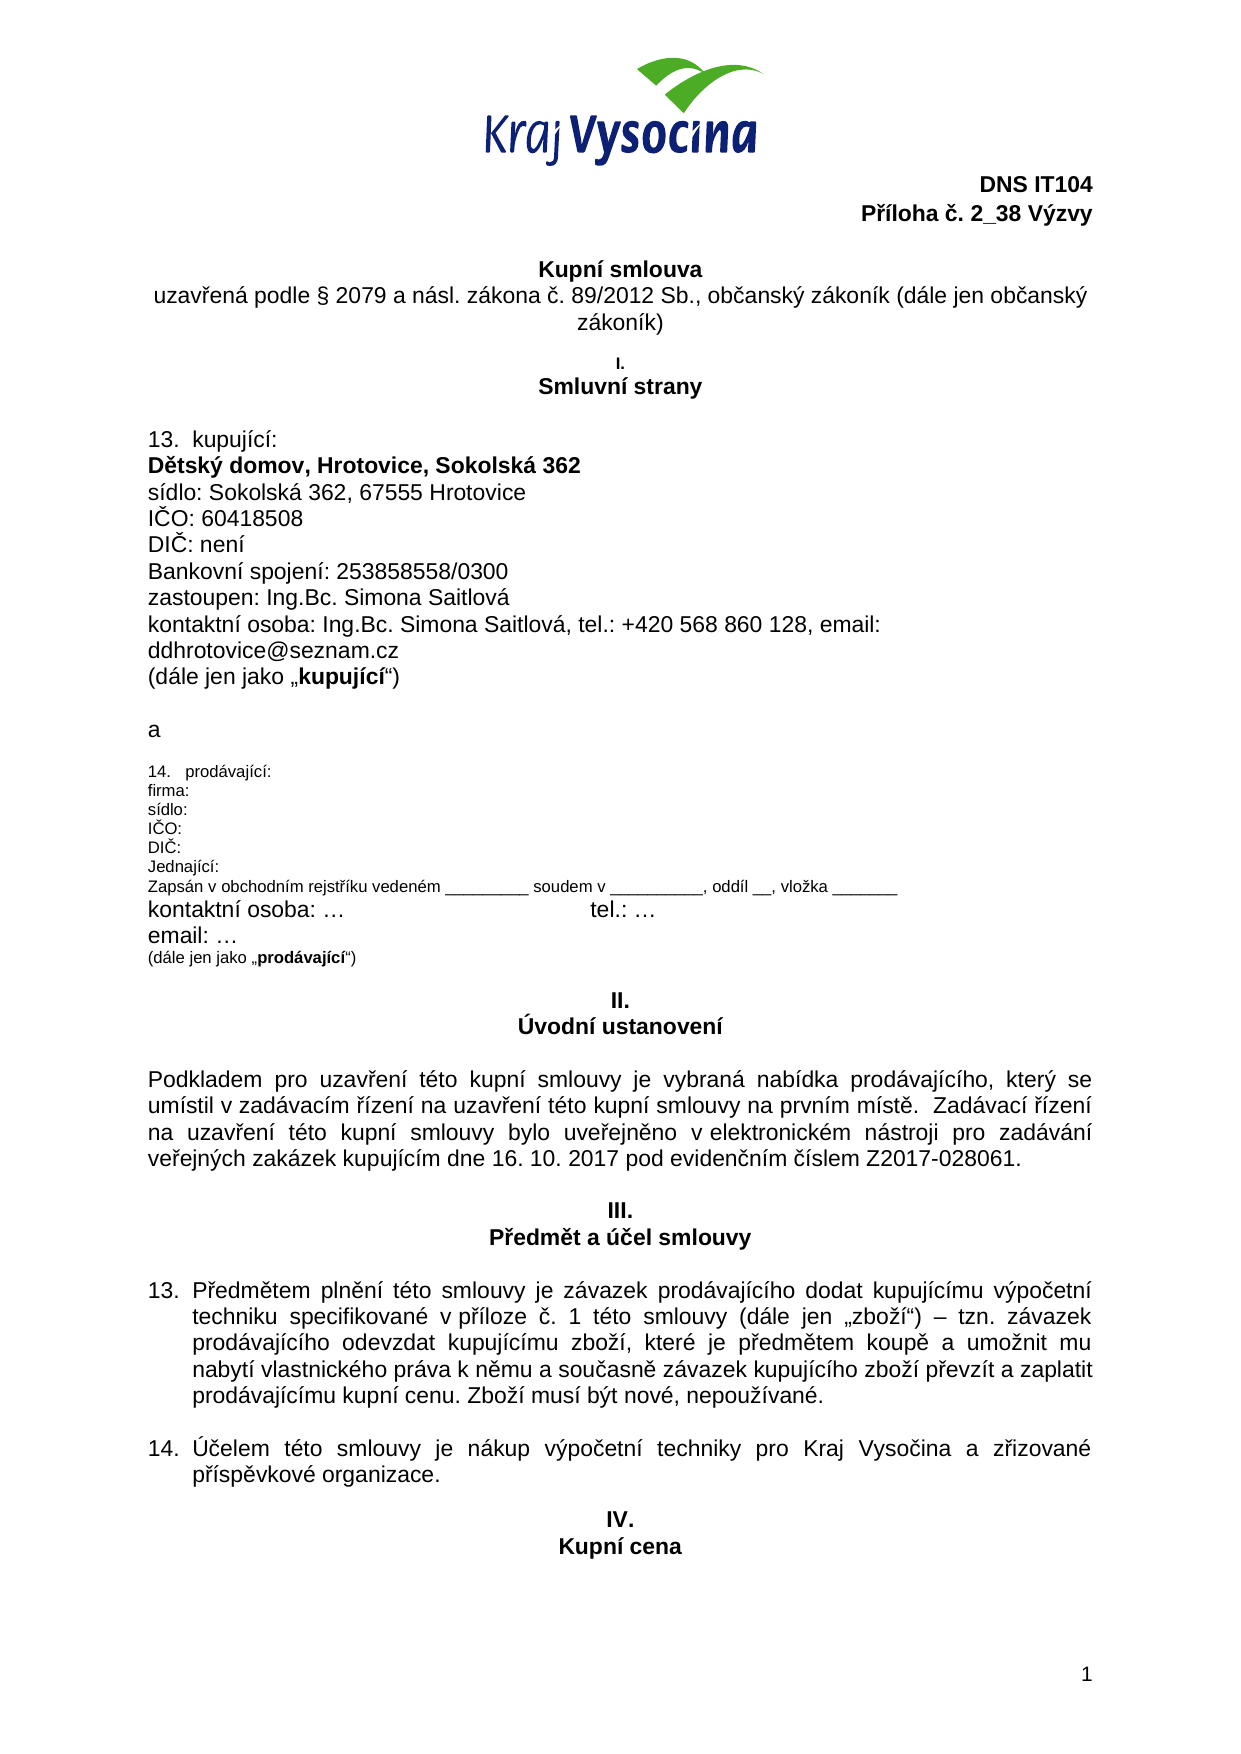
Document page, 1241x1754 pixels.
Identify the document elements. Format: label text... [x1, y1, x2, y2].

text kontaktní osoba: Ing.Bc. Simona Saitlová, tel.: +420 568 860 128, email: ddhrotovice@seznam.cz [148, 611, 1092, 663]
list I. [148, 354, 1092, 373]
text Bankovní spojení: 253858558/0300 [148, 558, 1092, 584]
text III. [148, 1197, 1092, 1224]
text Kupní smlouva [148, 256, 1092, 282]
list sídlo: [148, 800, 1092, 819]
text Příloha č. 2_38 Výzvy [148, 198, 1092, 227]
text Smluvní strany [148, 373, 1092, 400]
list prodávající: [148, 761, 1092, 781]
text Kupní cena [148, 1533, 1092, 1559]
list Účelem této smlouvy je nákup výpočetní techniky pro Kraj Vysočina a zřizované příspěvkové organizace. [148, 1435, 1092, 1487]
text II. [148, 987, 1092, 1013]
text Podkladem pro uzavření této kupní smlouvy je vybraná nabídka prodávajícího, který se umístil v zadávacím řízení na uzavření této kupní smlouvy na prvním místě. Zadávací řízení na uzavření této kupní smlouvy bylo uveřejněno v elektronickém nástroji pro zadávání veřejných zakázek kupujícím dne 16. 10. 2017 pod evidenčním číslem Z2017-028061. [148, 1066, 1092, 1171]
text sídlo: Sokolská 362, 67555 Hrotovice [148, 479, 1092, 505]
text uzavřená podle § násl. zákona č. 89/2012 Sb., občanský zákoník (dále jen občanský zákoník) [148, 282, 1092, 335]
text Dětský domov, Hrotovice, Sokolská 362 [148, 452, 1092, 479]
text DIČ: není [148, 531, 1092, 558]
list IČO: [148, 819, 1092, 838]
text (dále jen jako „kupující“) [148, 663, 1092, 689]
list Předmětem plnění této smlouvy je závazek prodávajícího dodat kupujícímu výpočetní techniku specifikované v příloze č. 1 této smlouvy (dále jen „zboží“) – tzn. závazek prodávajícího odevzdat kupujícímu zboží, které je předmětem koupě a umožnit mu nabytí vlastnického práva k němu a současně závazek kupujícího zboží převzít a zaplatit prodávajícímu kupní cenu. Zboží musí být nové, nepoužívané. [148, 1277, 1092, 1408]
list firma: [148, 781, 1092, 800]
text IV. [148, 1506, 1092, 1533]
text zastoupen: Ing.Bc. Simona Saitlová [148, 584, 1092, 611]
text Úvodní ustanovení [148, 1013, 1092, 1039]
list kupující: [148, 426, 1092, 452]
text IČO: 60418508 [148, 505, 1092, 531]
text Předmět a účel smlouvy [148, 1224, 1092, 1250]
text DNS IT104 [148, 168, 1092, 198]
list DIČ: [148, 838, 1092, 857]
text email: … [148, 922, 1092, 948]
text kontaktní osoba: … tel.: … [148, 896, 1092, 922]
list (dále jen jako „prodávající“) [148, 948, 1092, 967]
list Jednající: Zapsán v obchodním rejstříku vedeném _________ soudem v __________, oddíl __, vložka _______ [148, 857, 1092, 896]
text a [148, 716, 1092, 742]
